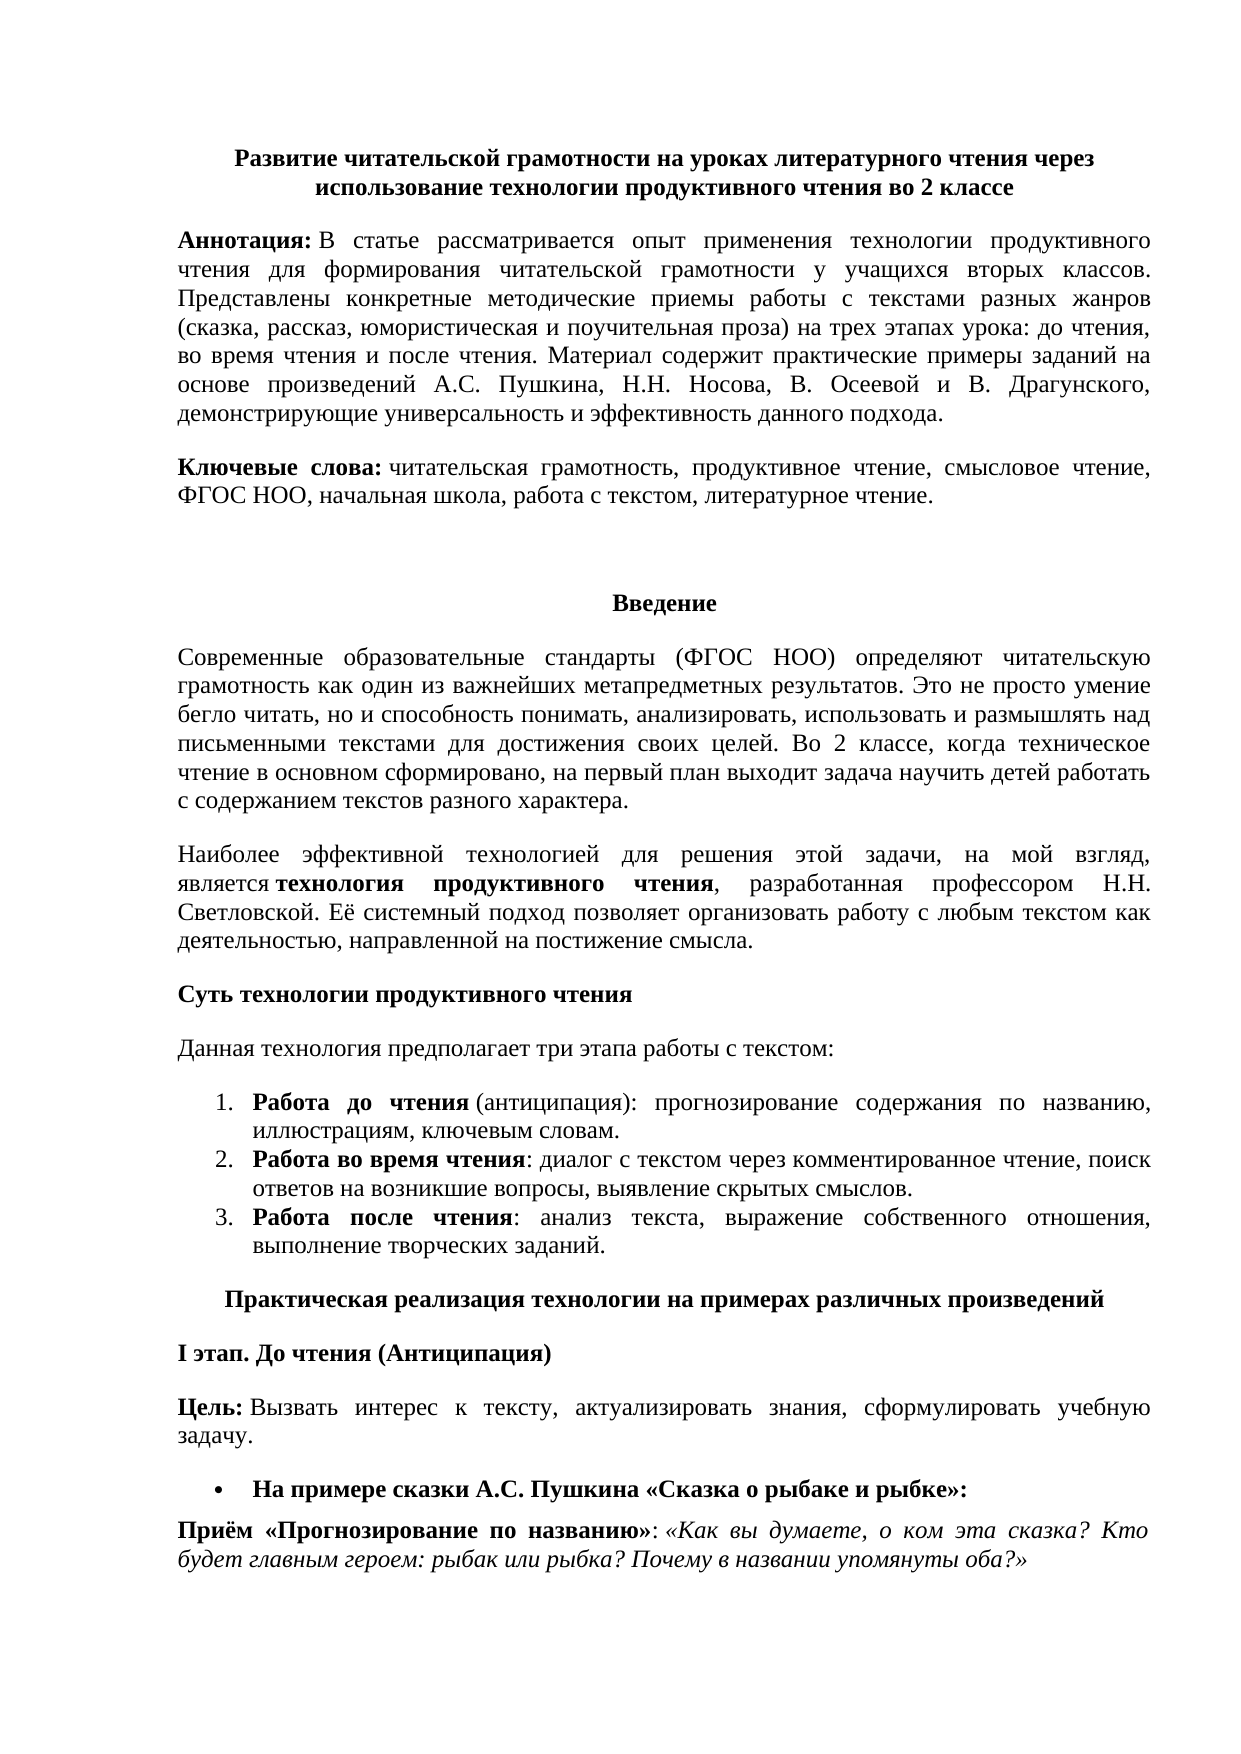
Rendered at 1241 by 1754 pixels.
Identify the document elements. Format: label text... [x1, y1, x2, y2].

text Цель: Вызвать интерес к тексту, актуализировать знания, сформулировать учебную задачу. [177, 1392, 1152, 1449]
text Суть технологии продуктивного чтения [177, 979, 1152, 1008]
list Работа во время чтения: диалог с текстом через комментированное чтение, поиск ответов на возникшие вопросы, выявление скрытых смыслов. [215, 1144, 1152, 1202]
text Аннотация: В статье рассматривается опыт применения технологии продуктивного чтения для формирования читательской грамотности у учащихся вторых классов. Представлены конкретные методические приемы работы с текстами разных жанров (сказка, рассказ, юмористическая и поучительная проза) на трех этапах урока: до чтения, во время чтения и после чтения. Материал содержит практические примеры заданий на основе произведений А.С. Пушкина, Н.Н. Носова, В. Осеевой и В. Драгунского, демонстрирующие универсальность и эффективность данного подхода. [177, 226, 1152, 427]
text Развитие читательской грамотности на уроках литературного чтения через использование технологии продуктивного чтения во 2 классе [177, 143, 1152, 201]
text I этап. До чтения (Антиципация) [177, 1338, 1152, 1367]
text Данная технология предполагает три этапа работы с текстом: [177, 1033, 1152, 1062]
text Приём «Прогнозирование по названию»: «Как вы думаете, о ком эта сказка? Кто будет главным героем: рыбак или рыбка? Почему в названии упомянуты оба?» [177, 1516, 1152, 1573]
list Работа после чтения: анализ текста, выражение собственного отношения, выполнение творческих заданий. [215, 1202, 1152, 1259]
text Ключевые слова: читательская грамотность, продуктивное чтение, смысловое чтение, ФГОС НОО, начальная школа, работа с текстом, литературное чтение. [177, 452, 1152, 509]
text Введение [177, 588, 1152, 617]
text Современные образовательные стандарты (ФГОС НОО) определяют читательскую грамотность как один из важнейших метапредметных результатов. Это не просто умение бегло читать, но и способность понимать, анализировать, использовать и размышлять над письменными текстами для достижения своих целей. Во 2 классе, когда техническое чтение в основном сформировано, на первый план выходит задача научить детей работать с содержанием текстов разного характера. [177, 642, 1152, 814]
text Наиболее эффективной технологией для решения этой задачи, на мой взгляд, является технология продуктивного чтения, разработанная профессором Н.Н. Светловской. Её системный подход позволяет организовать работу с любым текстом как деятельностью, направленной на постижение смысла. [177, 839, 1152, 954]
list Работа до чтения (антиципация): прогнозирование содержания по названию, иллюстрациям, ключевым словам. [215, 1087, 1152, 1144]
text Практическая реализация технологии на примерах различных произведений [177, 1284, 1152, 1313]
list На примере сказки А.С. Пушкина «Сказка о рыбаке и рыбке»: [215, 1474, 1152, 1503]
